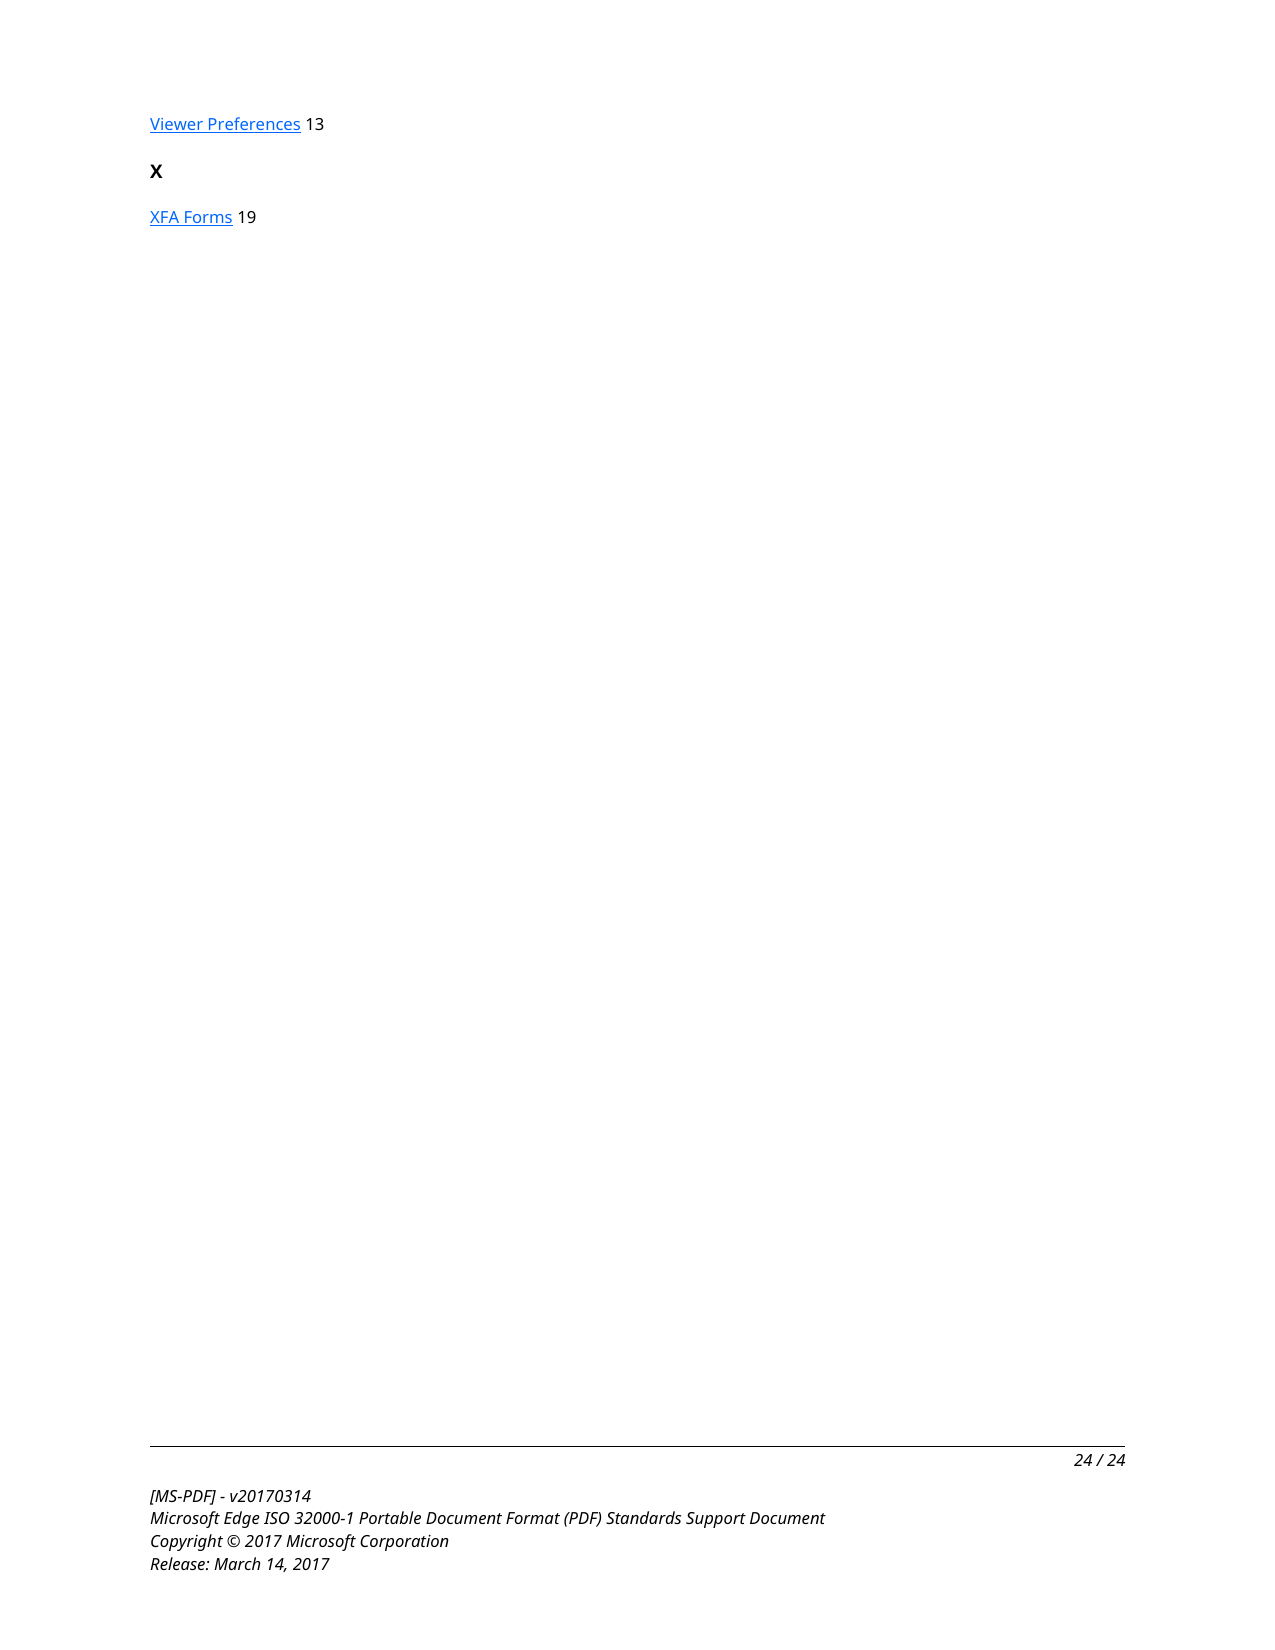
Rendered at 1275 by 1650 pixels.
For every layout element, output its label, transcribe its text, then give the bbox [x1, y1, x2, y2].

text X [150, 158, 600, 183]
text Viewer Preferences 13 [150, 112, 600, 135]
text XFA Forms 18 [150, 206, 600, 229]
